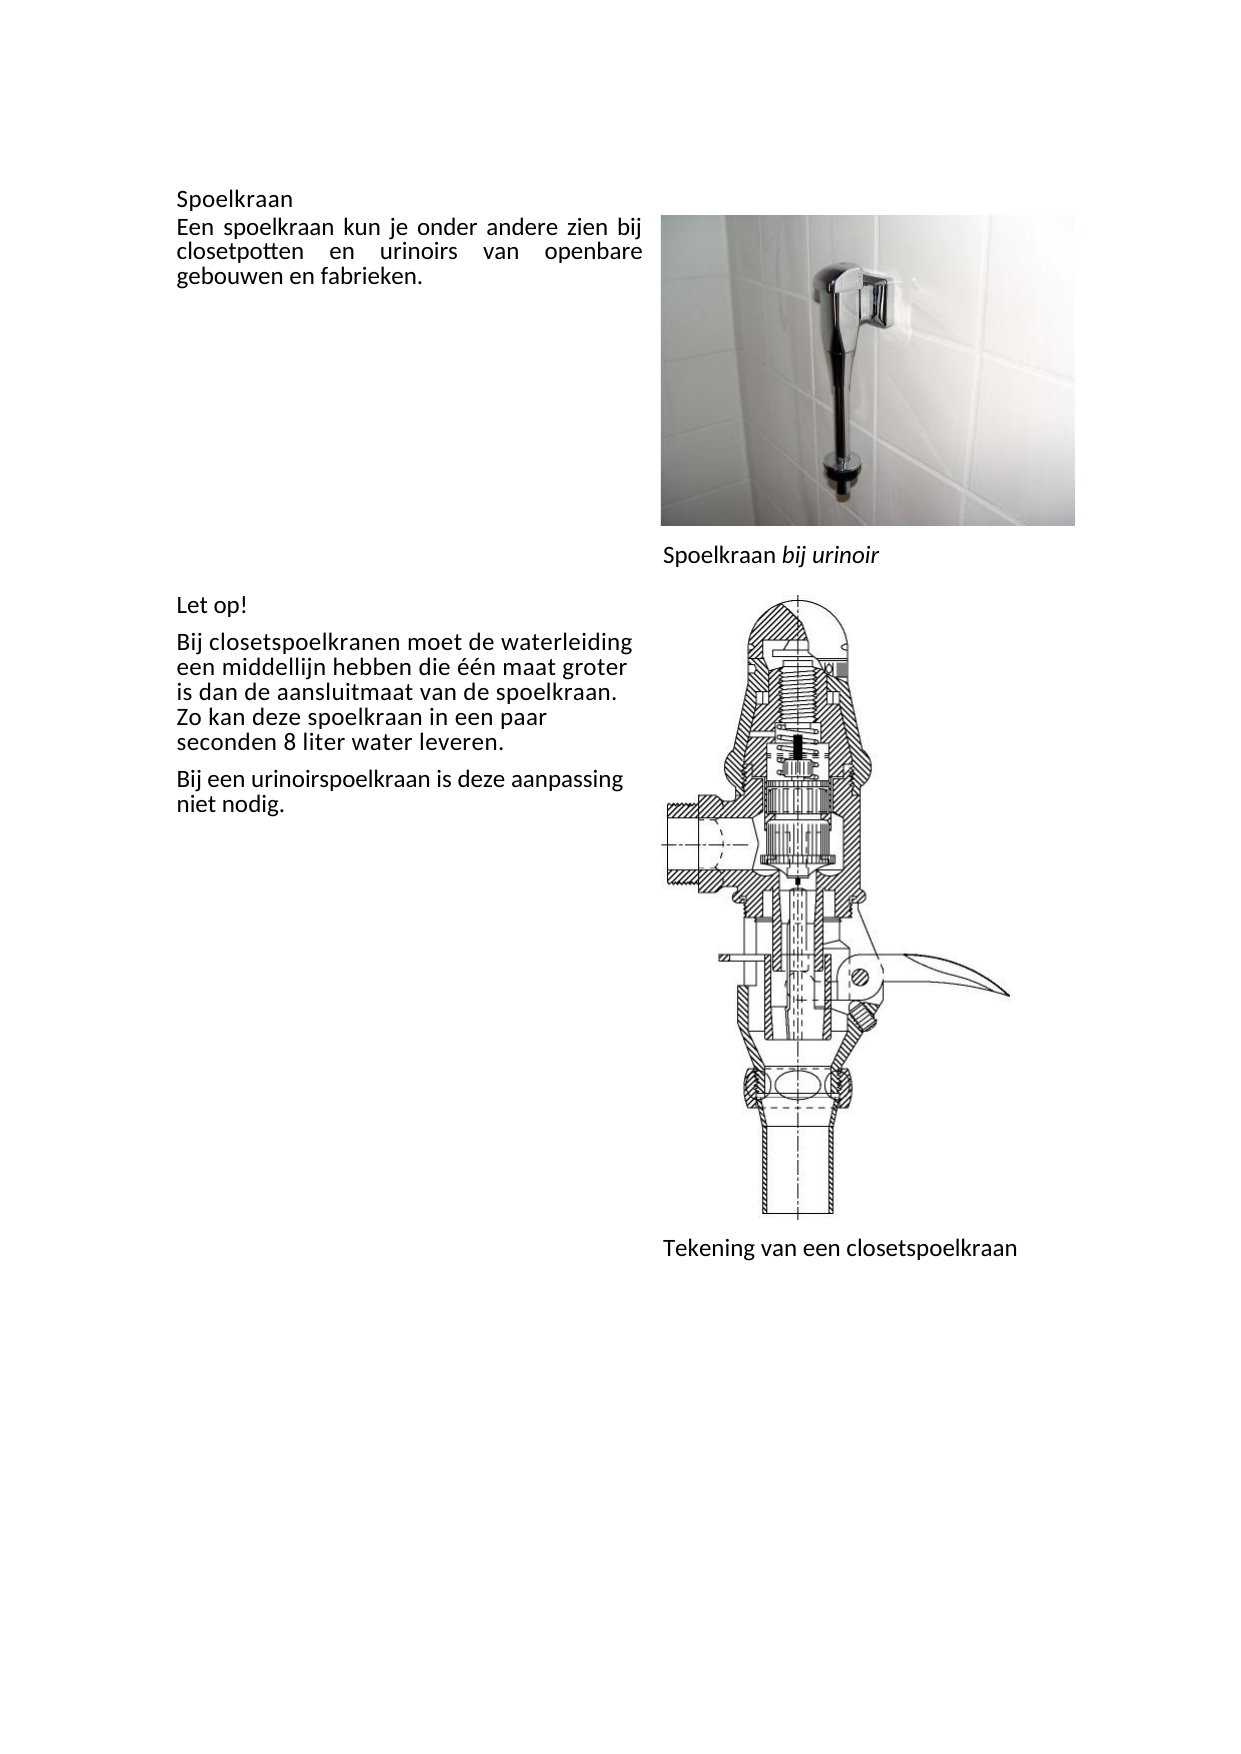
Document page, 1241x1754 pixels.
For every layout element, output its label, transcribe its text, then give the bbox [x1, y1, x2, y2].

text Een spoelkraan kun je onder andere zien bij closetpotten en urinoirs van openbare gebouwen en fabrieken. [176, 215, 643, 289]
text Spoelkraan bij urinoir [663, 547, 1122, 567]
text Bij een urinoirspoelkraan is deze aanpassing niet nodig. [176, 768, 643, 817]
picture [660, 212, 1075, 528]
text Spoelkraan [176, 187, 643, 212]
text Let op! [176, 594, 643, 618]
picture [661, 595, 1013, 1220]
text Bij closetspoelkranen moet de waterleiding een middellijn hebben die één maat groter is dan de aansluitmaat van de spoelkraan. Zo kan deze spoelkraan in een paar seconden 8 liter water leveren. [176, 631, 643, 755]
text Tekening van een closetspoelkraan [663, 1241, 1122, 1260]
